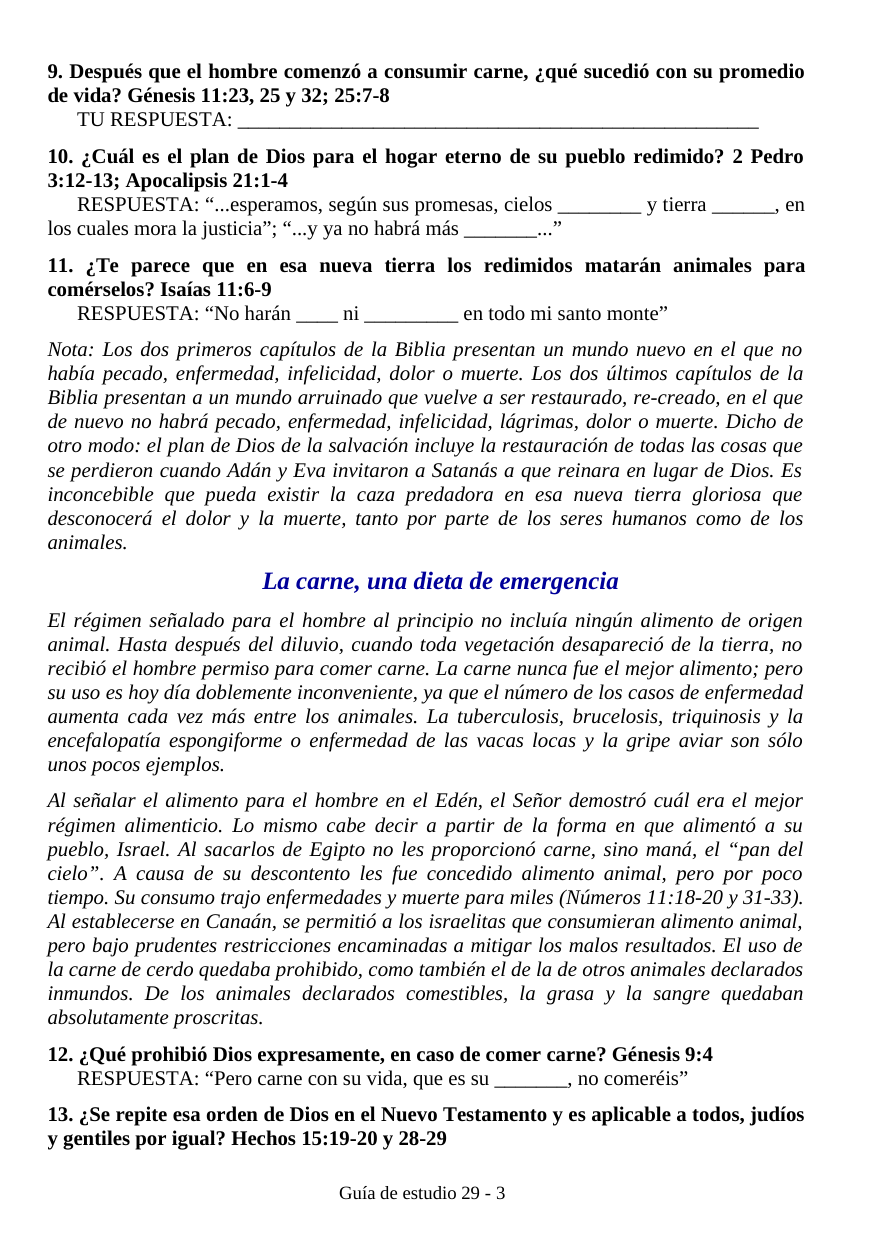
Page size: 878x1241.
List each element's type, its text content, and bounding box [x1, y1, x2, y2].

text Al señalar el alimento para el hombre en el Edén, el Señor demostró cuál era el mejor régimen alimenticio. Lo mismo cabe decir a partir de la forma en que alimentó a su pueblo, Israel. Al sacarlos de Egipto no les proporcionó carne, sino maná, el “pan del cielo”. A causa de su descontento les fue concedido alimento animal, pero por poco tiempo. Su consumo trajo enfermedades y muerte para miles (Números 11:18-20 y 31-33). Al establecerse en Canaán, se permitió a los israelitas que consumieran alimento animal, pero bajo prudentes restricciones encaminadas a mitigar los malos resultados. El uso de la carne de cerdo quedaba prohibido, como también el de la de otros animales declarados inmundos. De los animales declarados comestibles, la grasa y la sangre quedaban absolutamente proscritas. [47, 788, 806, 1029]
text Nota: Los dos primeros capítulos de la Biblia presentan un mundo nuevo en el que no había pecado, enfermedad, infelicidad, dolor o muerte. Los dos últimos capítulos de la Biblia presentan a un mundo arruinado que vuelve a ser restaurado, re-creado, en el que de nuevo no habrá pecado, enfermedad, infelicidad, lágrimas, dolor o muerte. Dicho de otro modo: el plan de Dios de la salvación incluye la restauración de todas las cosas que se perdieron cuando Adán y Eva invitaron a Satanás a que reinara en lugar de Dios. Es inconcebible que pueda existir la caza predadora en esa nueva tierra gloriosa que desconocerá el dolor y la muerte, tanto por parte de los seres humanos como de los animales. [47, 337, 806, 554]
text 12. ¿Qué prohibió Dios expresamente, en caso de comer carne? Génesis 9:4 [47, 1042, 806, 1066]
text RESPUESTA: “...esperamos, según sus promesas, cielos ________ y tierra ______, en los cuales mora la justicia”; “...y ya no habrá más _______...” [47, 192, 806, 240]
text 10. ¿Cuál es el plan de Dios para el hogar eterno de su pueblo redimido? 2 Pedro 3:12-13; Apocalipsis 21:1-4 [47, 144, 806, 192]
text RESPUESTA: “Pero carne con su vida, que es su _______, no comeréis” [47, 1066, 806, 1090]
text 11. ¿Te parece que en esa nueva tierra los redimidos matarán animales para comérselos? Isaías 11:6-9 [47, 252, 806, 301]
text 13. ¿Se repite esa orden de Dios en el Nuevo Testamento y es aplicable a todos, judíos y gentiles por igual? Hechos 15:19-20 y 28-29 [47, 1102, 806, 1150]
text El régimen señalado para el hombre al principio no incluía ningún alimento de origen animal. Hasta después del diluvio, cuando toda vegetación desapareció de la tierra, no recibió el hombre permiso para comer carne. La carne nunca fue el mejor alimento; pero su uso es hoy día doblemente inconveniente, ya que el número de los casos de enfermedad aumenta cada vez más entre los animales. La tuberculosis, brucelosis, triquinosis y la encefalopatía espongiforme o enfermedad de las vacas locas y la gripe aviar son sólo unos pocos ejemplos. [47, 607, 806, 776]
text 9. Después que el hombre comenzó a consumir carne, ¿qué sucedió con su promedio de vida? Génesis 11:23, 25 y 32; 25:7-8 [47, 59, 806, 107]
text TU RESPUESTA: __________________________________________________ [47, 107, 806, 131]
text RESPUESTA: “No harán ____ ni _________ en todo mi santo monte” [47, 301, 806, 325]
text La carne, una dieta de emergencia [47, 566, 806, 595]
